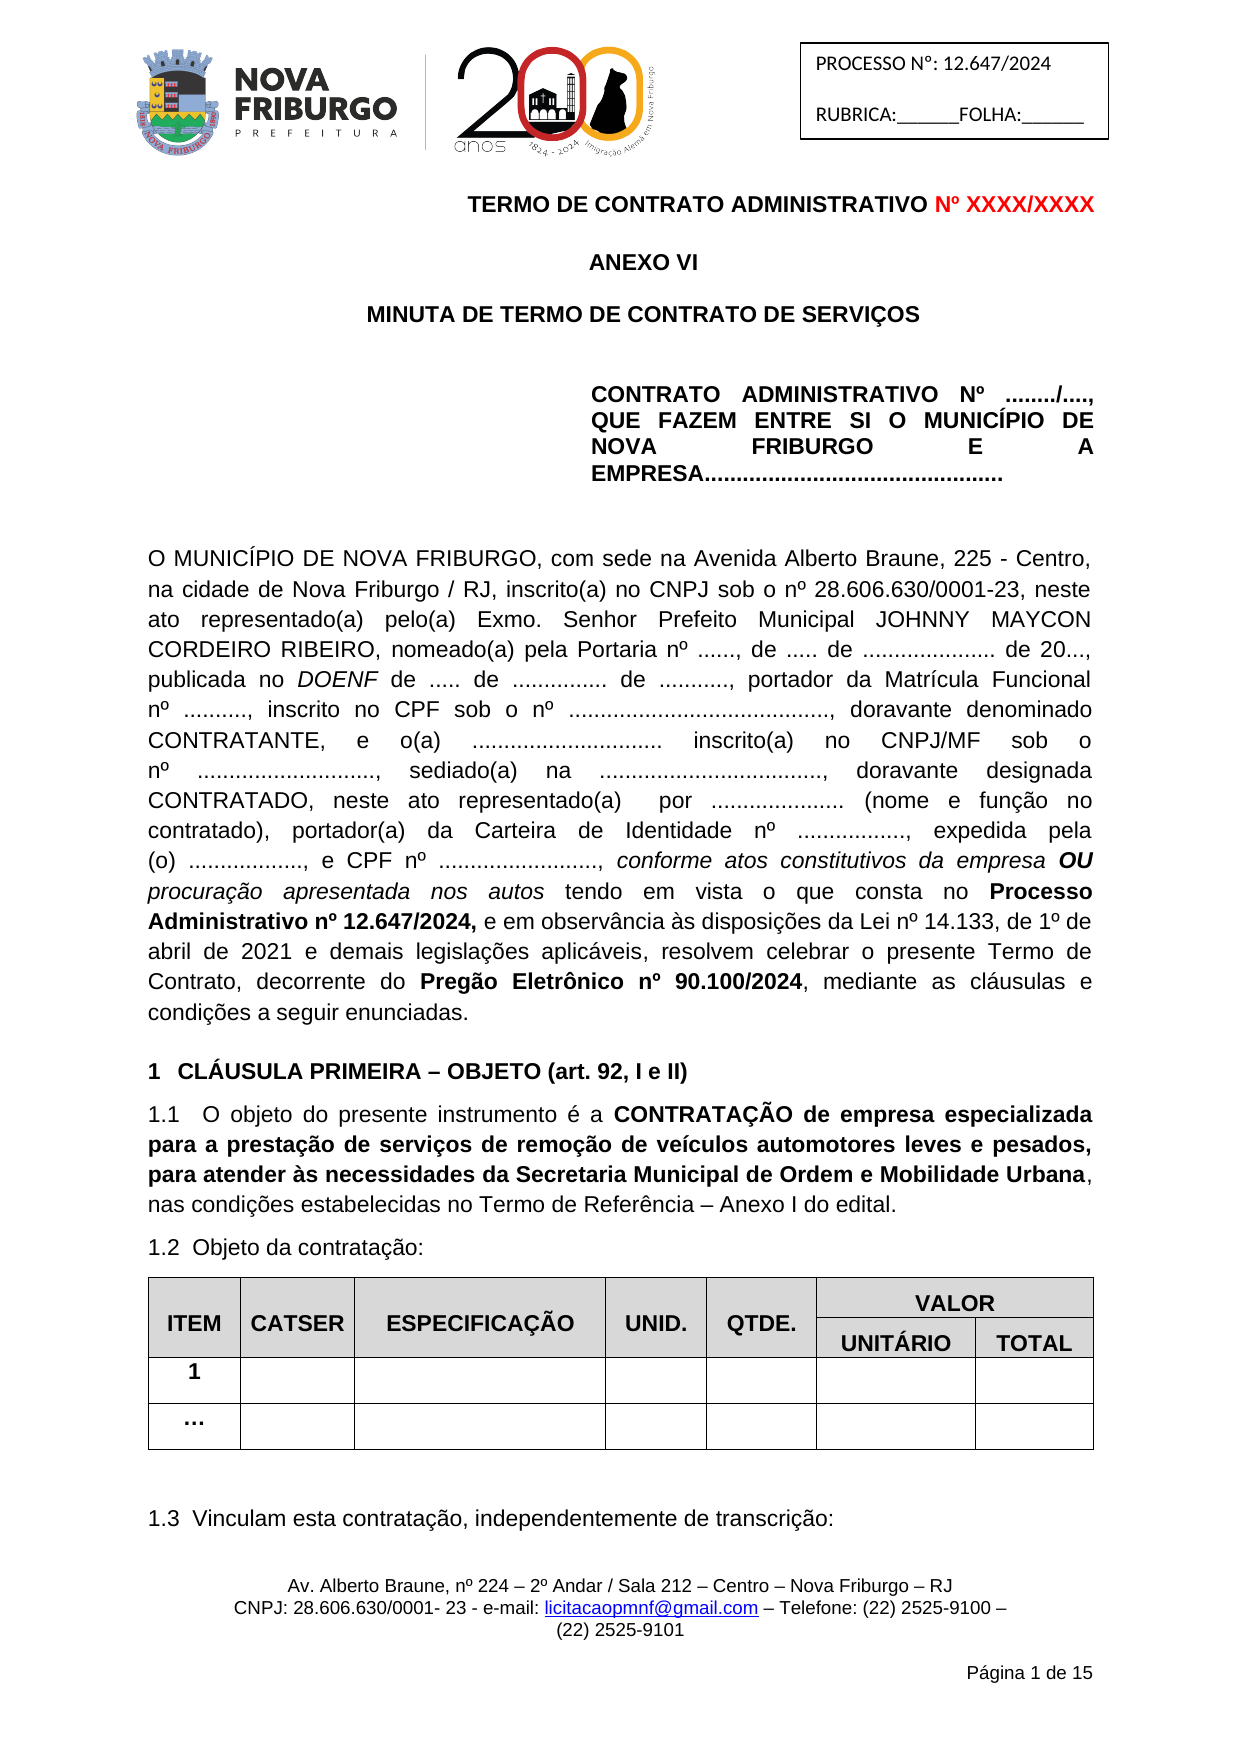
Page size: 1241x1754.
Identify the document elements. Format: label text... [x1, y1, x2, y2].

table_cell [355, 1404, 605, 1449]
text MINUTA DE TERMO DE CONTRATO DE SERVIÇOS [192, 301, 1094, 328]
table_cell [241, 1358, 354, 1403]
table_cell [606, 1404, 706, 1449]
table_cell … [149, 1404, 240, 1449]
table_cell 1 [149, 1358, 240, 1403]
table_cell [976, 1404, 1093, 1449]
table_header UNID. [606, 1278, 706, 1357]
text ANEXO VI [192, 249, 1094, 275]
table_cell [241, 1404, 354, 1449]
text CONTRATO ADMINISTRATIVO Nº ......../...., QUE FAZEM ENTRE SI O MUNICÍPIO DE NOVA FRIBURGO E A EMPRESA............................................... [591, 381, 1094, 486]
table_cell [707, 1358, 816, 1403]
table_cell [976, 1358, 1093, 1403]
table_cell [606, 1358, 706, 1403]
table_header ITEM [149, 1278, 240, 1357]
list Vinculam esta contratação, independentemente de transcrição: [148, 1505, 1092, 1531]
list CLÁUSULA PRIMEIRA – OBJETO (art. 92, I e II) [148, 1058, 1092, 1084]
table_header VALOR [817, 1278, 1093, 1317]
picture [109, 14, 687, 185]
table_header QTDE. [707, 1278, 816, 1357]
table_header ESPECIFICAÇÃO [355, 1278, 605, 1357]
table_cell [817, 1404, 975, 1449]
table_cell TOTAL [976, 1318, 1093, 1357]
table_cell [817, 1358, 975, 1403]
table_cell [355, 1358, 605, 1403]
list Objeto da contratação: [148, 1234, 1092, 1260]
table_cell UNITÁRIO [817, 1318, 975, 1357]
table_header CATSER [241, 1278, 354, 1357]
list O objeto do presente instrumento é a CONTRATAÇÃO de empresa especializada para a prestação de serviços de remoção de veículos automotores leves e pesados, para atender às necessidades da Secretaria Municipal de Ordem e Mobilidade Urbana, nas condições estabelecidas no Termo de Referência – Anexo I do edital. [148, 1101, 1092, 1217]
table_cell [707, 1404, 816, 1449]
text O MUNICÍPIO DE NOVA FRIBURGO, com sede na Avenida Alberto Braune, 225 - Centro, na cidade de Nova Friburgo / RJ, inscrito(a) no CNPJ sob o nº 28.606.630/0001-23, neste ato representado(a) pelo(a) Exmo. Senhor Prefeito Municipal JOHNNY MAYCON CORDEIRO RIBEIRO, nomeado(a) pela Portaria nº ......, de ..... de ..................... de 20..., publicada no DOENF de ..... de ............... de ..........., portador da Matrícula Funcional nº .........., inscrito no CPF sob o nº ........................................., doravante denominado CONTRATANTE, e o(a) .............................. inscrito(a) no CNPJ/MF sob o nº ............................, sediado(a) na ..................................., doravante designada CONTRATADO, neste ato representado(a) por ..................... (nome e função no contratado), portador(a) da Carteira de Identidade nº ................., expedida pela (o) .................., e CPF nº ........................., conforme atos constitutivos da empresa OU procuração apresentada nos autos tendo em vista o que consta no Processo Administrativo nº 12.647/2024, e em observância às disposições da Lei nº 14.133, de 1º de abril de 2021 e demais legislações aplicáveis, resolvem celebrar o presente Termo de Contrato, decorrente do Pregão Eletrônico nº 90.100/2024, mediante as cláusulas e condições a seguir enunciadas. [148, 545, 1092, 1025]
